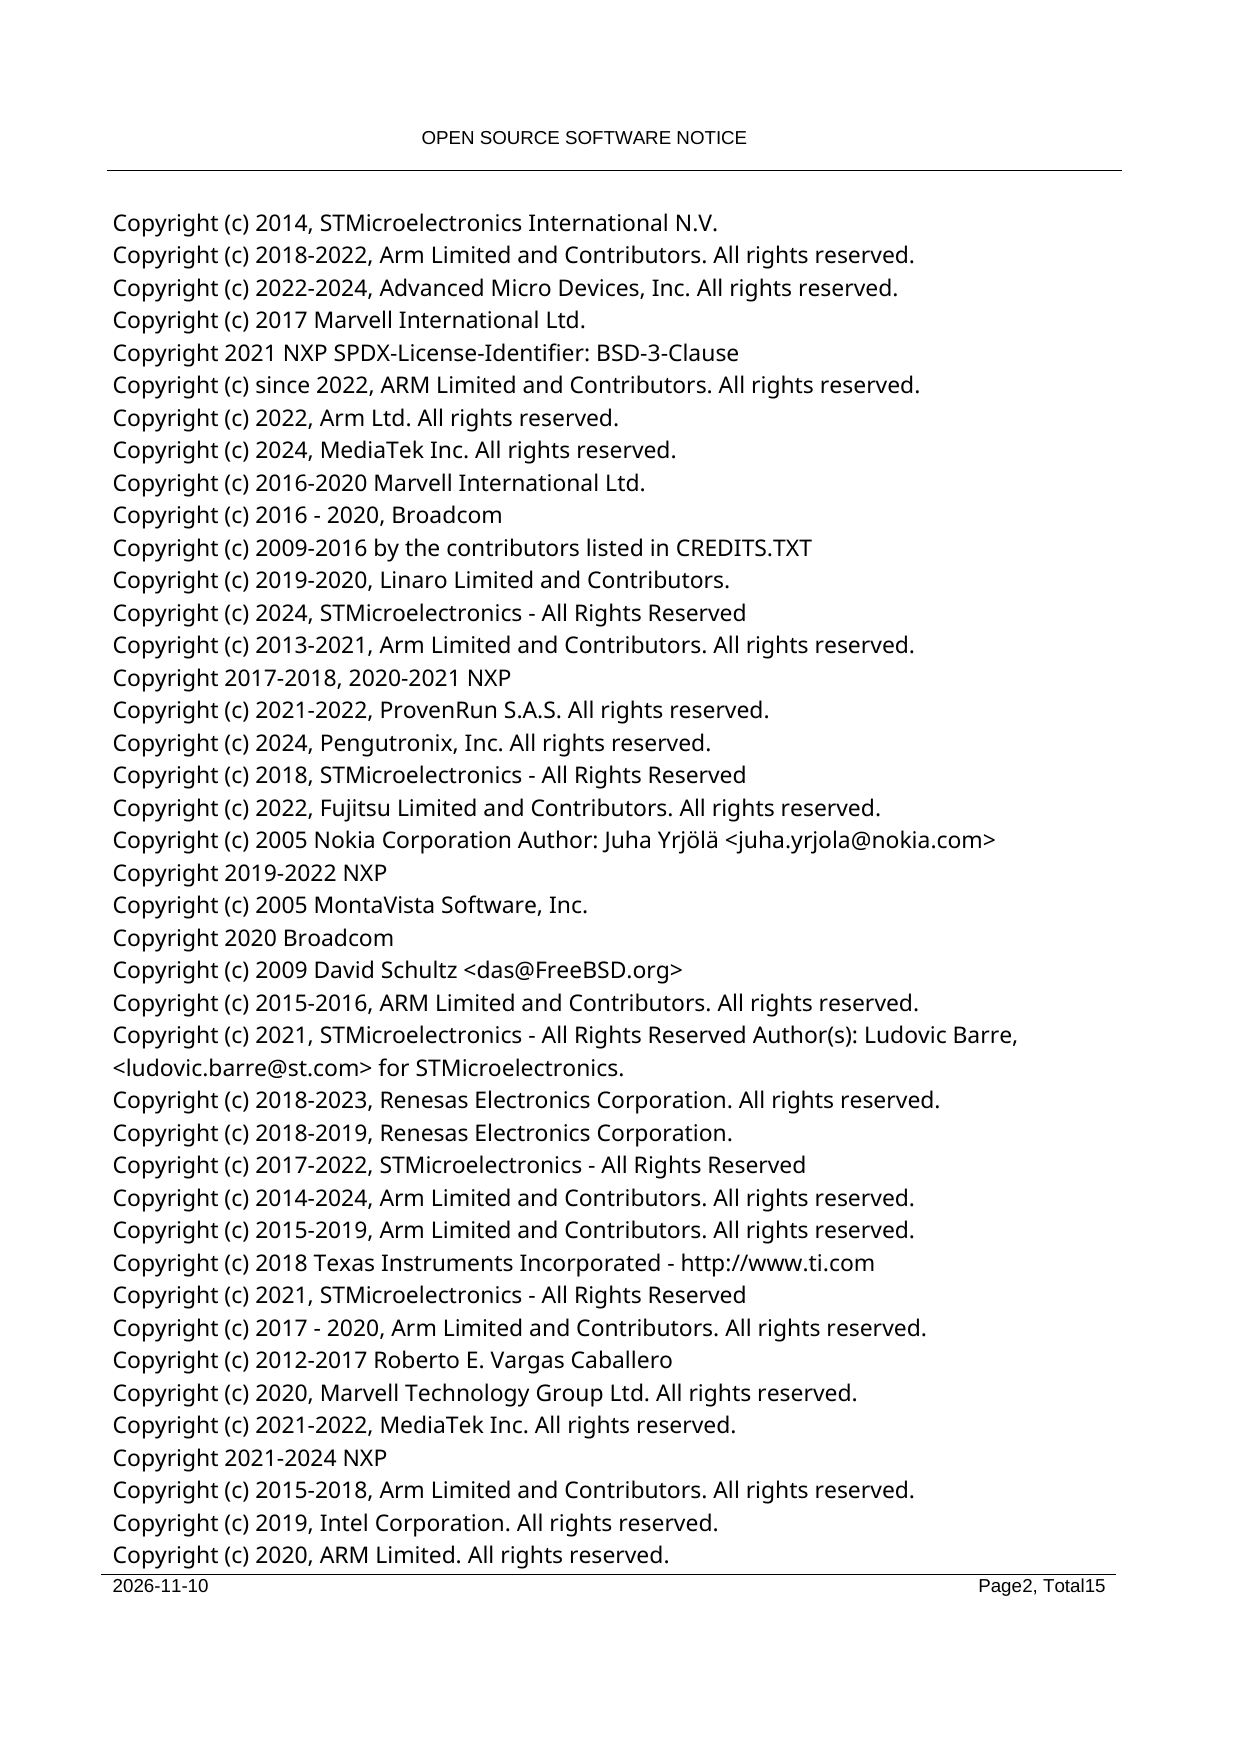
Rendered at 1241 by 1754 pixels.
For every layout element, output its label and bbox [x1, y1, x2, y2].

text [112, 206, 1128, 1571]
